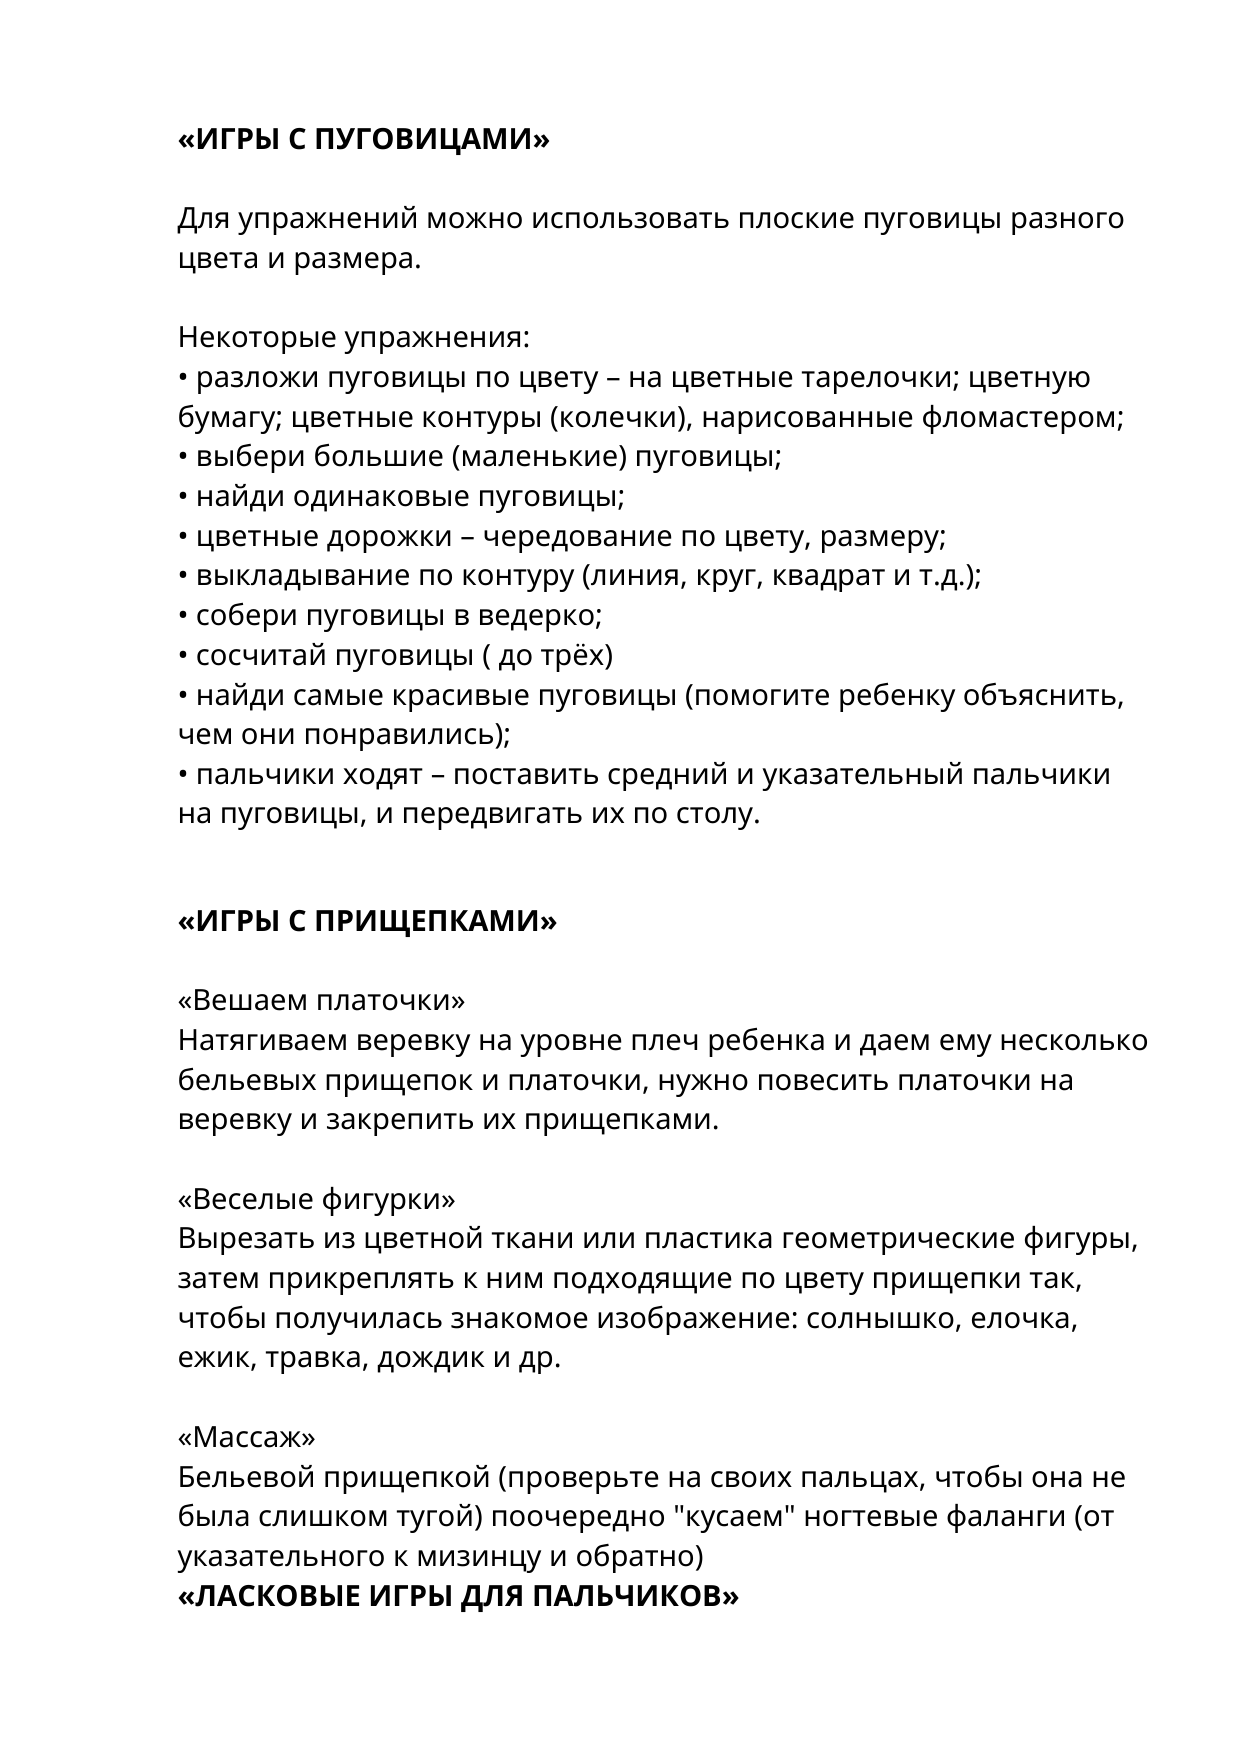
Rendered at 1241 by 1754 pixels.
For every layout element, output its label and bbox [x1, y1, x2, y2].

text [177, 118, 1152, 900]
text [177, 900, 1152, 1614]
